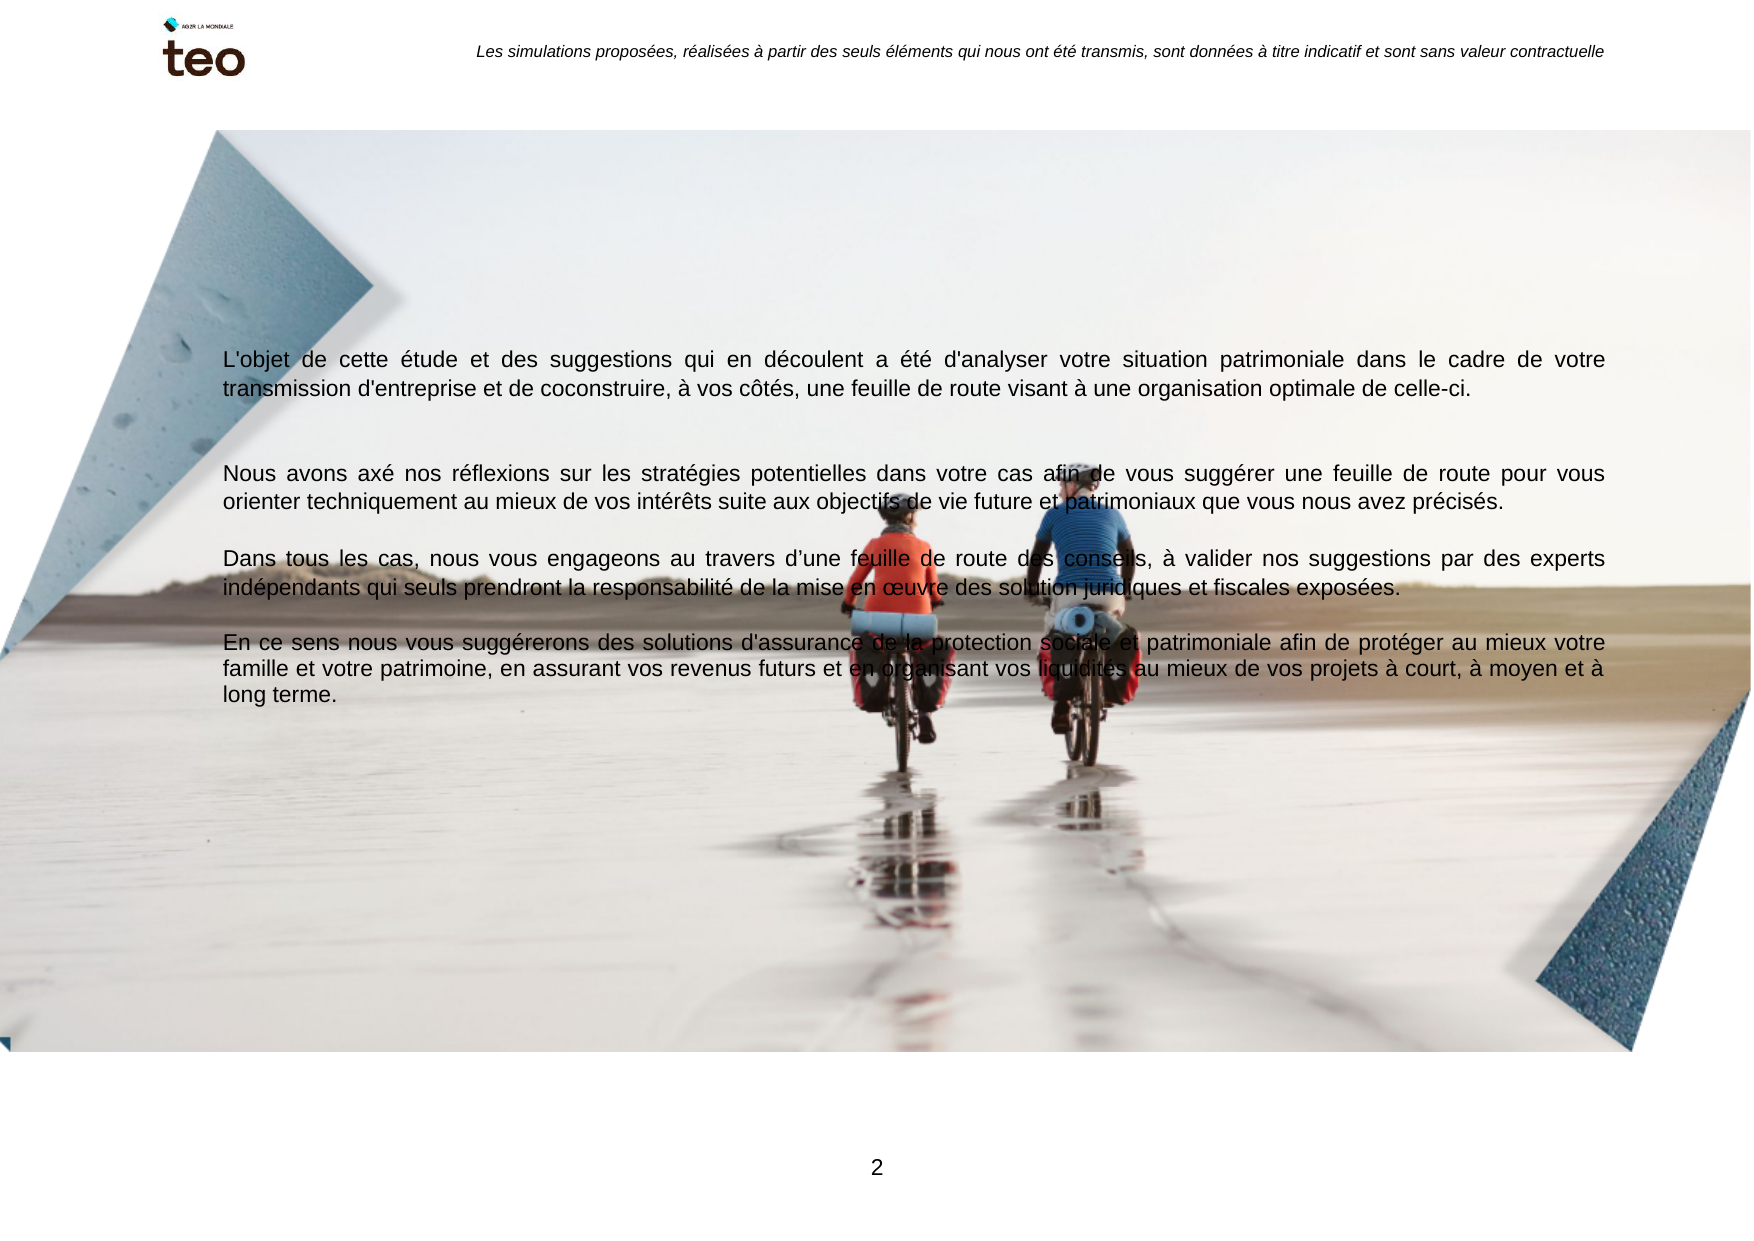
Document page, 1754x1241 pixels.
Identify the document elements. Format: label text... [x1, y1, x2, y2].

picture [0, 130, 1751, 1052]
list Dans tous les cas, nous vous engageons au travers d’une feuille de route des conseils, à valider nos suggestions par des experts indépendants qui seuls prendront la responsabilité de la mise en œuvre des solution juridiques et fiscales exposées. [223, 545, 1606, 600]
list L'objet de cette étude et des suggestions qui en découlent a été d'analyser votre situation patrimoniale dans le cadre de votre transmission d'entreprise et de coconstruire, à vos côtés, une feuille de route visant à une organisation optimale de celle-ci. [223, 346, 1606, 401]
list Nous avons axé nos réflexions sur les stratégies potentielles dans votre cas afin de vous suggérer une feuille de route pour vous orienter techniquement au mieux de vos intérêts suite aux objectifs de vie future et patrimoniaux que vous nous avez précisés. [223, 460, 1606, 515]
list En ce sens nous vous suggérerons des solutions d'assurance de la protection sociale et patrimoniale afin de protéger au mieux votre famille et votre patrimoine, en assurant vos revenus futurs et en organisant vos liquidités au mieux de vos projets à court, à moyen et à long terme. [223, 628, 1606, 707]
picture [147, 0, 282, 88]
